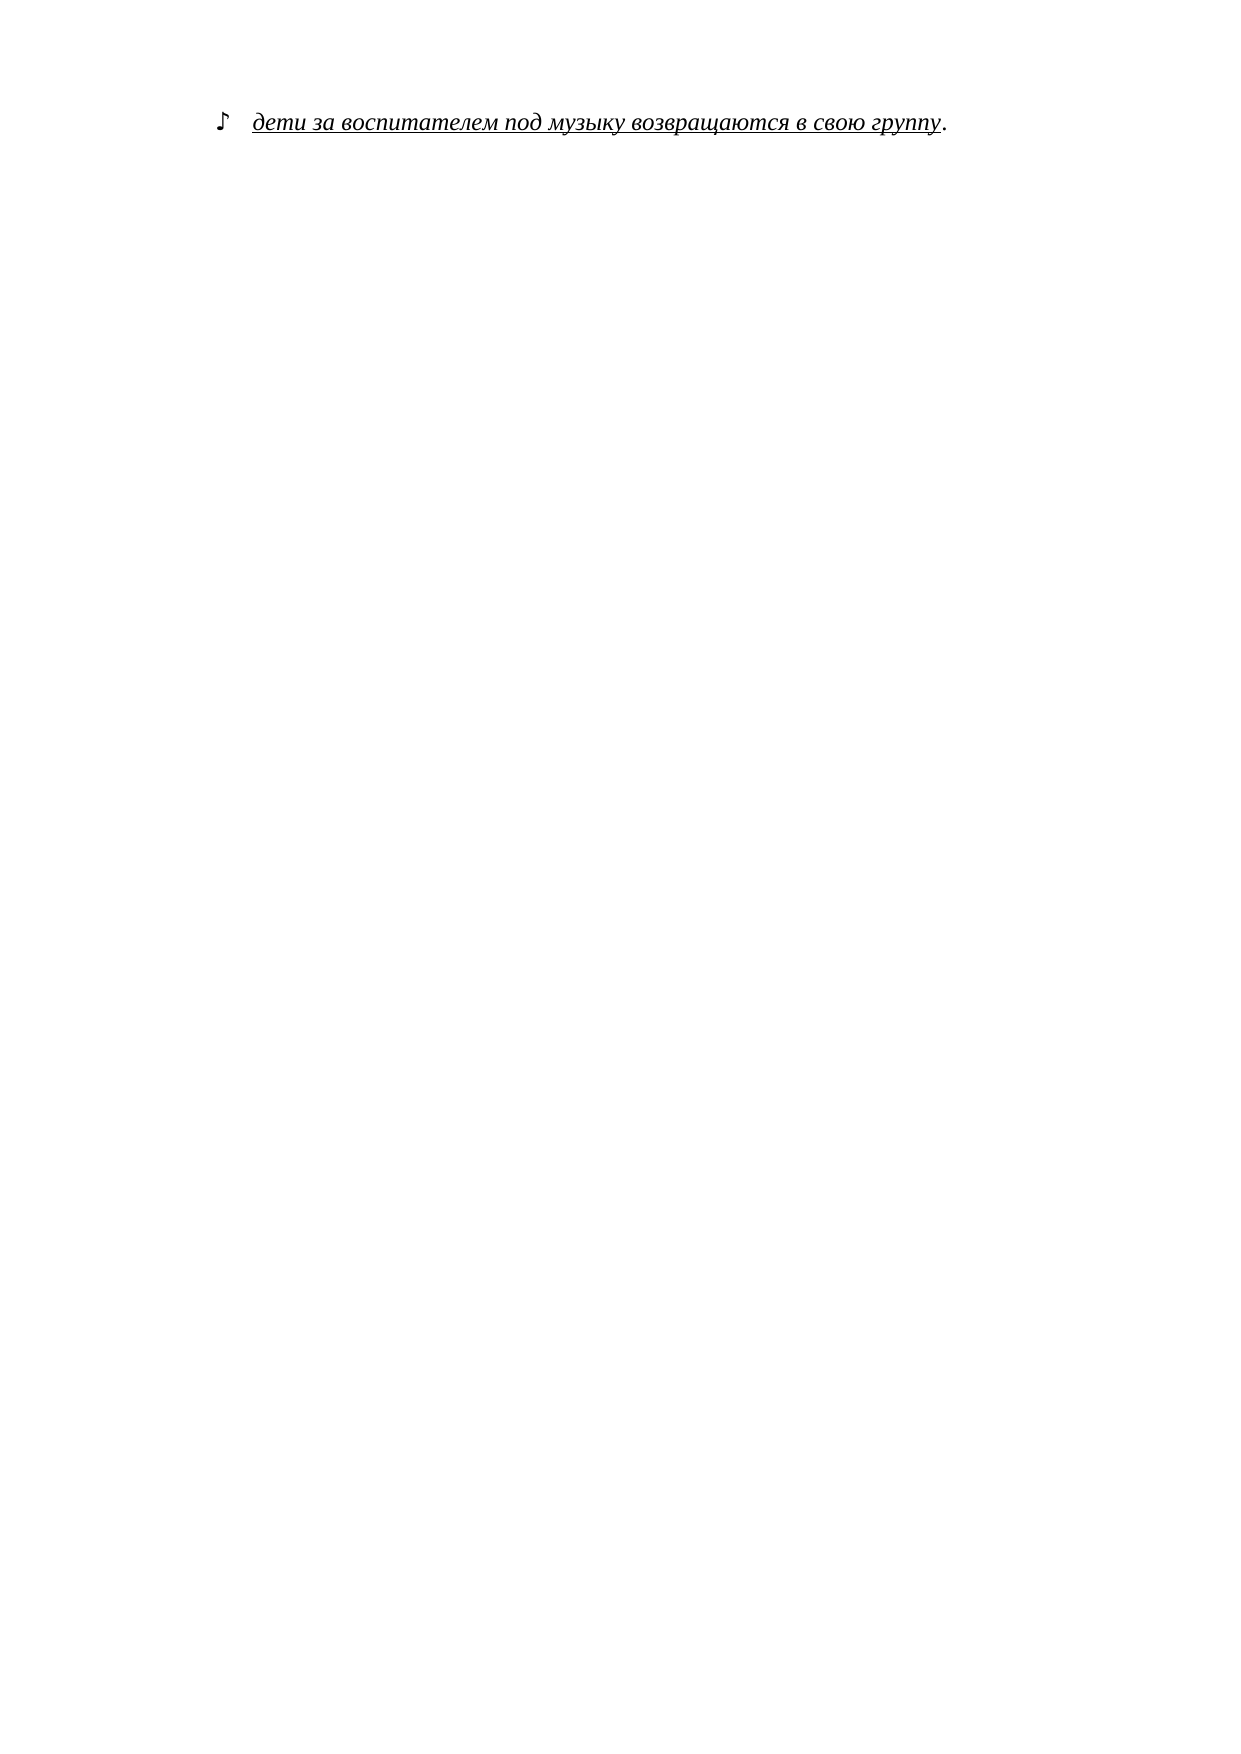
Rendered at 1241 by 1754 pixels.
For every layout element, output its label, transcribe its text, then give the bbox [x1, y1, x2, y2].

list дети за воспитателем под музыку возвращаются в свою группу. [215, 103, 1152, 137]
